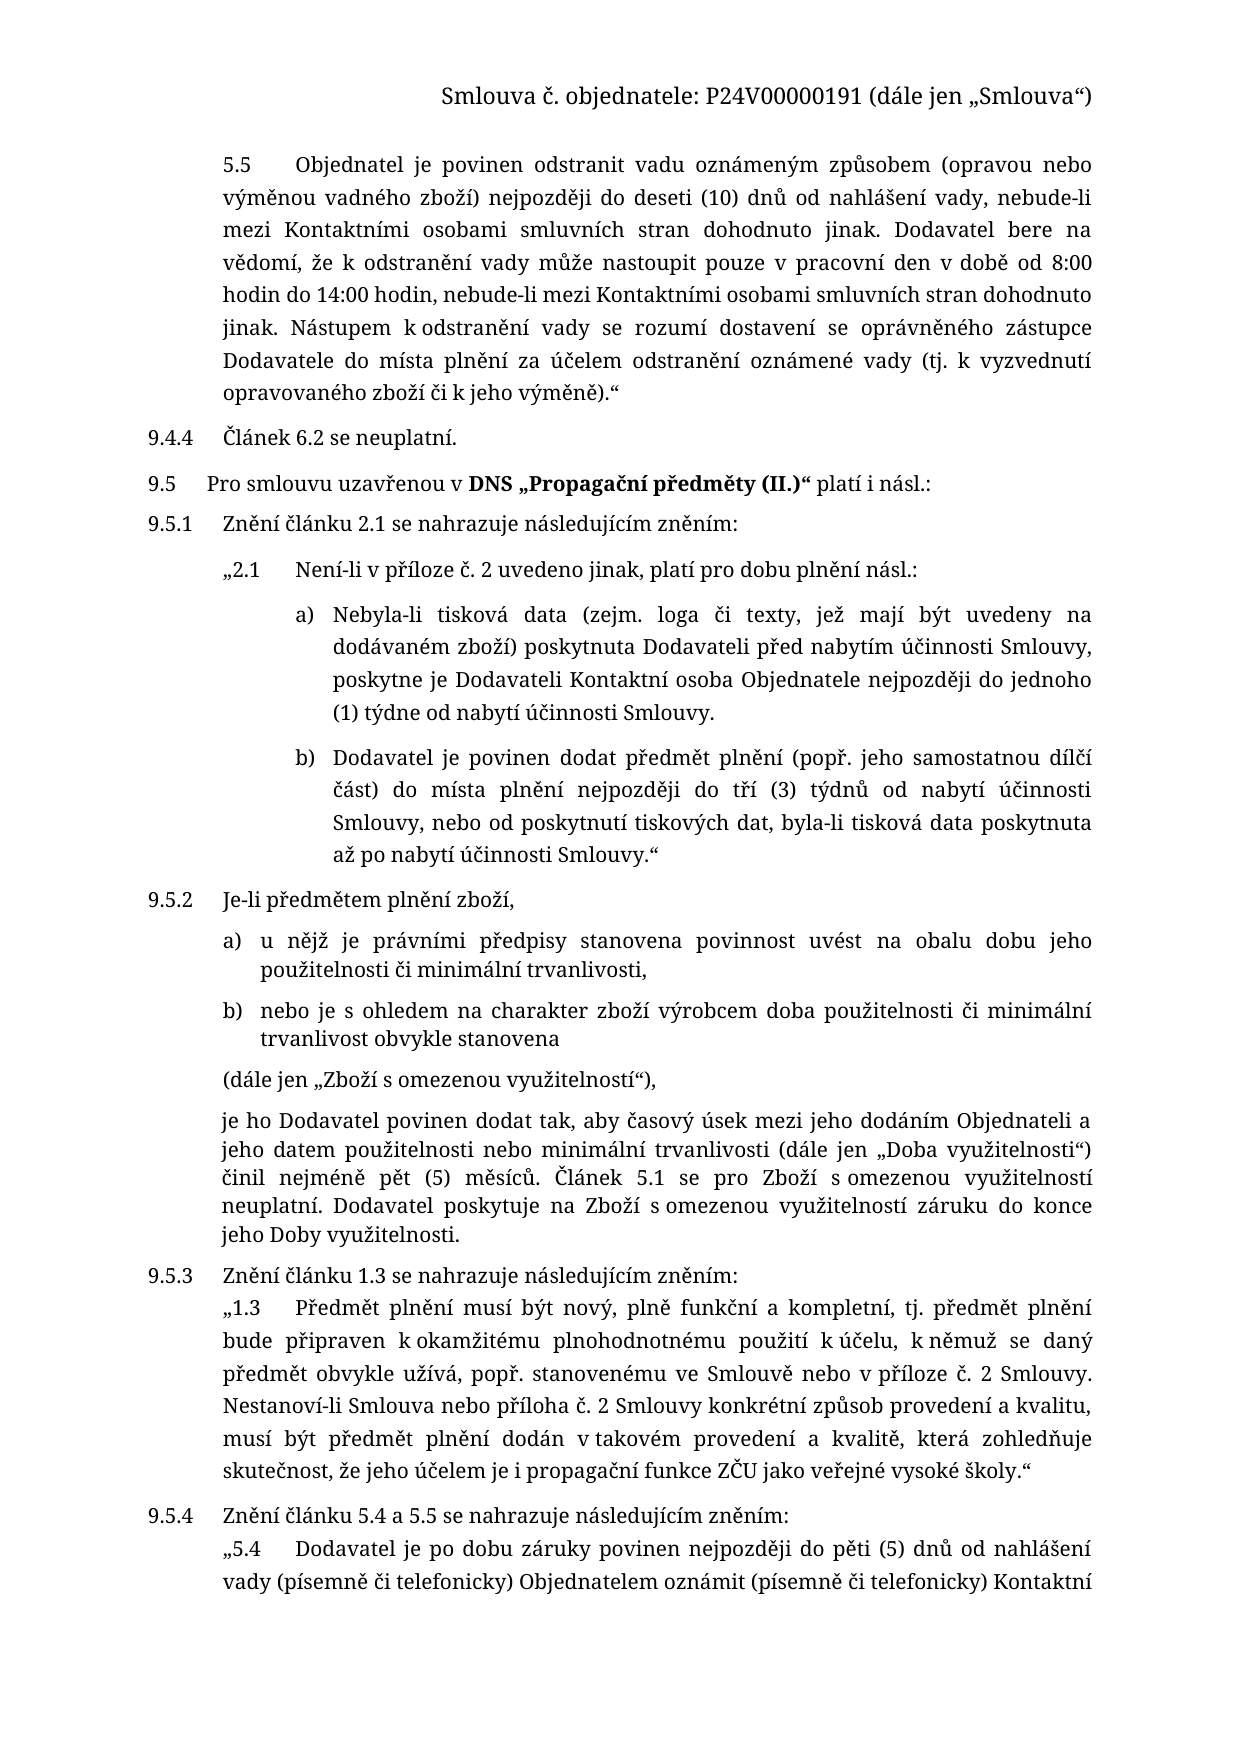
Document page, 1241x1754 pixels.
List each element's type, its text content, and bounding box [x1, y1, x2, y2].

text je ho Dodavatel povinen dodat tak, aby časový úsek mezi jeho dodáním Objednateli a jeho datem použitelnosti nebo minimální trvanlivosti (dále jen „Doba využitelnosti“) činil nejméně pět (5) měsíců. Článek 5.1 se pro Zboží s omezenou využitelností neuplatní. Dodavatel poskytuje na Zboží s omezenou využitelností záruku do konce jeho Doby využitelnosti. [221, 1106, 1093, 1248]
list Znění článku 5.4 a 5.5 se nahrazuje následujícím zněním: [148, 1502, 1093, 1530]
list Dodavatel je povinen dodat předmět plnění (popř. jeho samostatnou dílčí část) do místa plnění nejpozději do tří (3) týdnů od nabytí účinnosti Smlouvy, nebo od poskytnutí tiskových dat, byla-li tisková data poskytnuta až po nabytí účinnosti Smlouvy.“ [295, 743, 1093, 869]
list „1.3 Předmět plnění musí být nový, plně funkční a kompletní, tj. předmět plnění bude připraven k okamžitému plnohodnotnému použití k účelu, k němuž se daný předmět obvykle užívá, popř. stanovenému ve Smlouvě nebo v příloze č. 2 Smlouvy. Nestanoví-li Smlouva nebo příloha č. 2 Smlouvy konkrétní způsob provedení a kvalitu, musí být předmět plnění dodán v takovém provedení a kvalitě, která zohledňuje skutečnost, že jeho účelem je i propagační funkce ZČU jako veřejné vysoké školy.“ [223, 1293, 1093, 1485]
list „2.1 Není-li v příloze č. 2 uvedeno jinak, platí pro dobu plnění násl.: [223, 555, 1093, 583]
list Znění článku 2.1 se nahrazuje následujícím zněním: [148, 509, 1093, 538]
list u nějž je právními předpisy stanovena povinnost uvést na obalu dobu jeho použitelnosti či minimální trvanlivosti, [223, 927, 1093, 983]
list Nebyla-li tisková data (zejm. loga či texty, jež mají být uvedeny na dodávaném zboží) poskytnuta Dodavateli před nabytím účinnosti Smlouvy, poskytne je Dodavateli Kontaktní osoba Objednatele nejpozději do jednoho (1) týdne od nabytí účinnosti Smlouvy. [295, 600, 1093, 726]
list 5.5 Objednatel je povinen odstranit vadu oznámeným způsobem (opravou nebo výměnou vadného zboží) nejpozději do deseti (10) dnů od nahlášení vady, nebude-li mezi Kontaktními osobami smluvních stran dohodnuto jinak. Dodavatel bere na vědomí, že k odstranění vady může nastoupit pouze v pracovní den v době od 8:00 hodin do 14:00 hodin, nebude-li mezi Kontaktními osobami smluvních stran dohodnuto jinak. Nástupem k odstranění vady se rozumí dostavení se oprávněného zástupce Dodavatele do místa plnění za účelem odstranění oznámené vady (tj. k vyzvednutí opravovaného zboží či k jeho výměně).“ [223, 150, 1093, 407]
list nebo je s ohledem na charakter zboží výrobcem doba použitelnosti či minimální trvanlivost obvykle stanovena [223, 996, 1093, 1053]
text (dále jen „Zboží s omezenou využitelností“), [223, 1065, 1093, 1094]
list Článek 6.2 se neuplatní. [148, 423, 1093, 452]
list Pro smlouvu uzavřenou v DNS „Propagační předměty (II.)“ platí i násl.: [148, 469, 1093, 497]
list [223, 1534, 1093, 1595]
list Znění článku 1.3 se nahrazuje následujícím zněním: [148, 1261, 1093, 1289]
list Je-li předmětem plnění zboží, [148, 886, 1093, 914]
